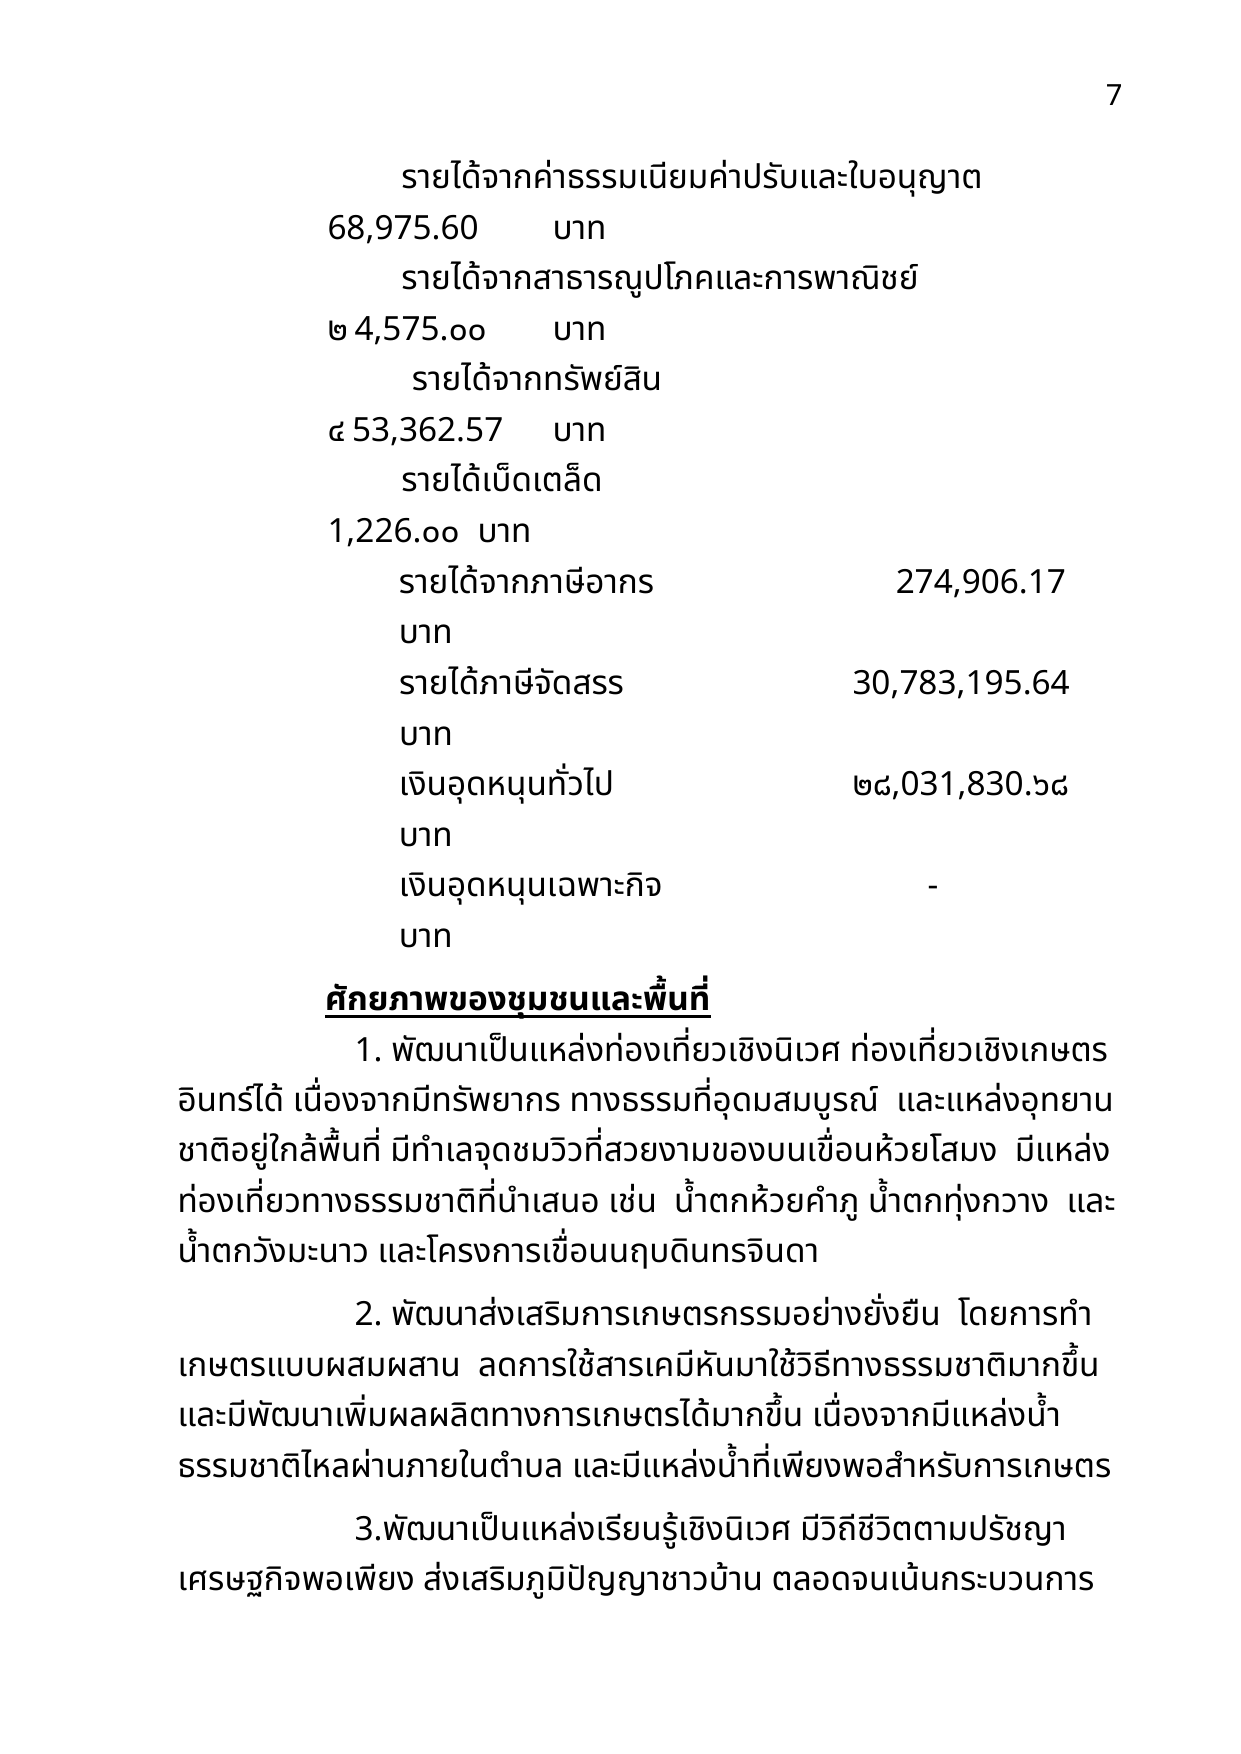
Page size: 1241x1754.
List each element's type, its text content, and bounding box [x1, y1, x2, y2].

text 2. พัฒนาส่งเสริมการเกษตรกรรมอย่างยั่งยืน โดยการทำเกษตรแบบผสมผสาน ลดการใช้สารเคมีหันมาใช้วิธีทางธรรมชาติมากขึ้นและมีพัฒนาเพิ่มผลผลิตทางการเกษตรได้มากขึ้น เนื่องจากมีแหล่งน้ำธรรมชาติไหลผ่านภายในตำบล และมีแหล่งน้ำที่เพียงพอสำหรับการเกษตร [177, 1290, 1122, 1492]
text 1. พัฒนาเป็นแหล่งท่องเที่ยวเชิงนิเวศ ท่องเที่ยวเชิงเกษตรอินทร์ได้ เนื่องจากมีทรัพยากร ทางธรรมที่อุดมสมบูรณ์ และแหล่งอุทยานชาติอยู่ใกล้พื้นที่ มีทำเลจุดชมวิวที่สวยงามของบนเขื่อนห้วยโสมง มีแหล่งท่องเที่ยวทางธรรมชาติที่นำเสนอ เช่น น้ำตกห้วยคำภู น้ำตกทุ่งกวาง และน้ำตกวังมะนาว และโครงการเขื่อนนฤบดินทรจินดา [177, 1025, 1122, 1278]
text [177, 1504, 1122, 1606]
text รายได้จากภาษีอากร 274,906.17 บาท [325, 557, 1122, 659]
text รายได้จากค่าธรรมเนียมค่าปรับและใบอนุญาต 68,975.60 บาท [325, 153, 1122, 254]
text เงินอุดหนุนทั่วไป ๒๘,031,830.๖๘ บาท [325, 760, 1122, 861]
text ศักยภาพของชุมชนและพื้นที่ [325, 975, 1122, 1025]
text รายได้จากทรัพย์สิน ๔53,362.57 บาท [325, 355, 1122, 456]
text รายได้จากสาธารณูปโภคและการพาณิชย์ ๒4,575.๐๐ บาท [325, 254, 1122, 355]
text เงินอุดหนุนเฉพาะกิจ - บาท [325, 861, 1122, 962]
text รายได้เบ็ดเตล็ด 1,226.๐๐ บาท [325, 456, 1122, 557]
text รายได้ภาษีจัดสรร 30,783,195.64 บาท [325, 659, 1122, 760]
